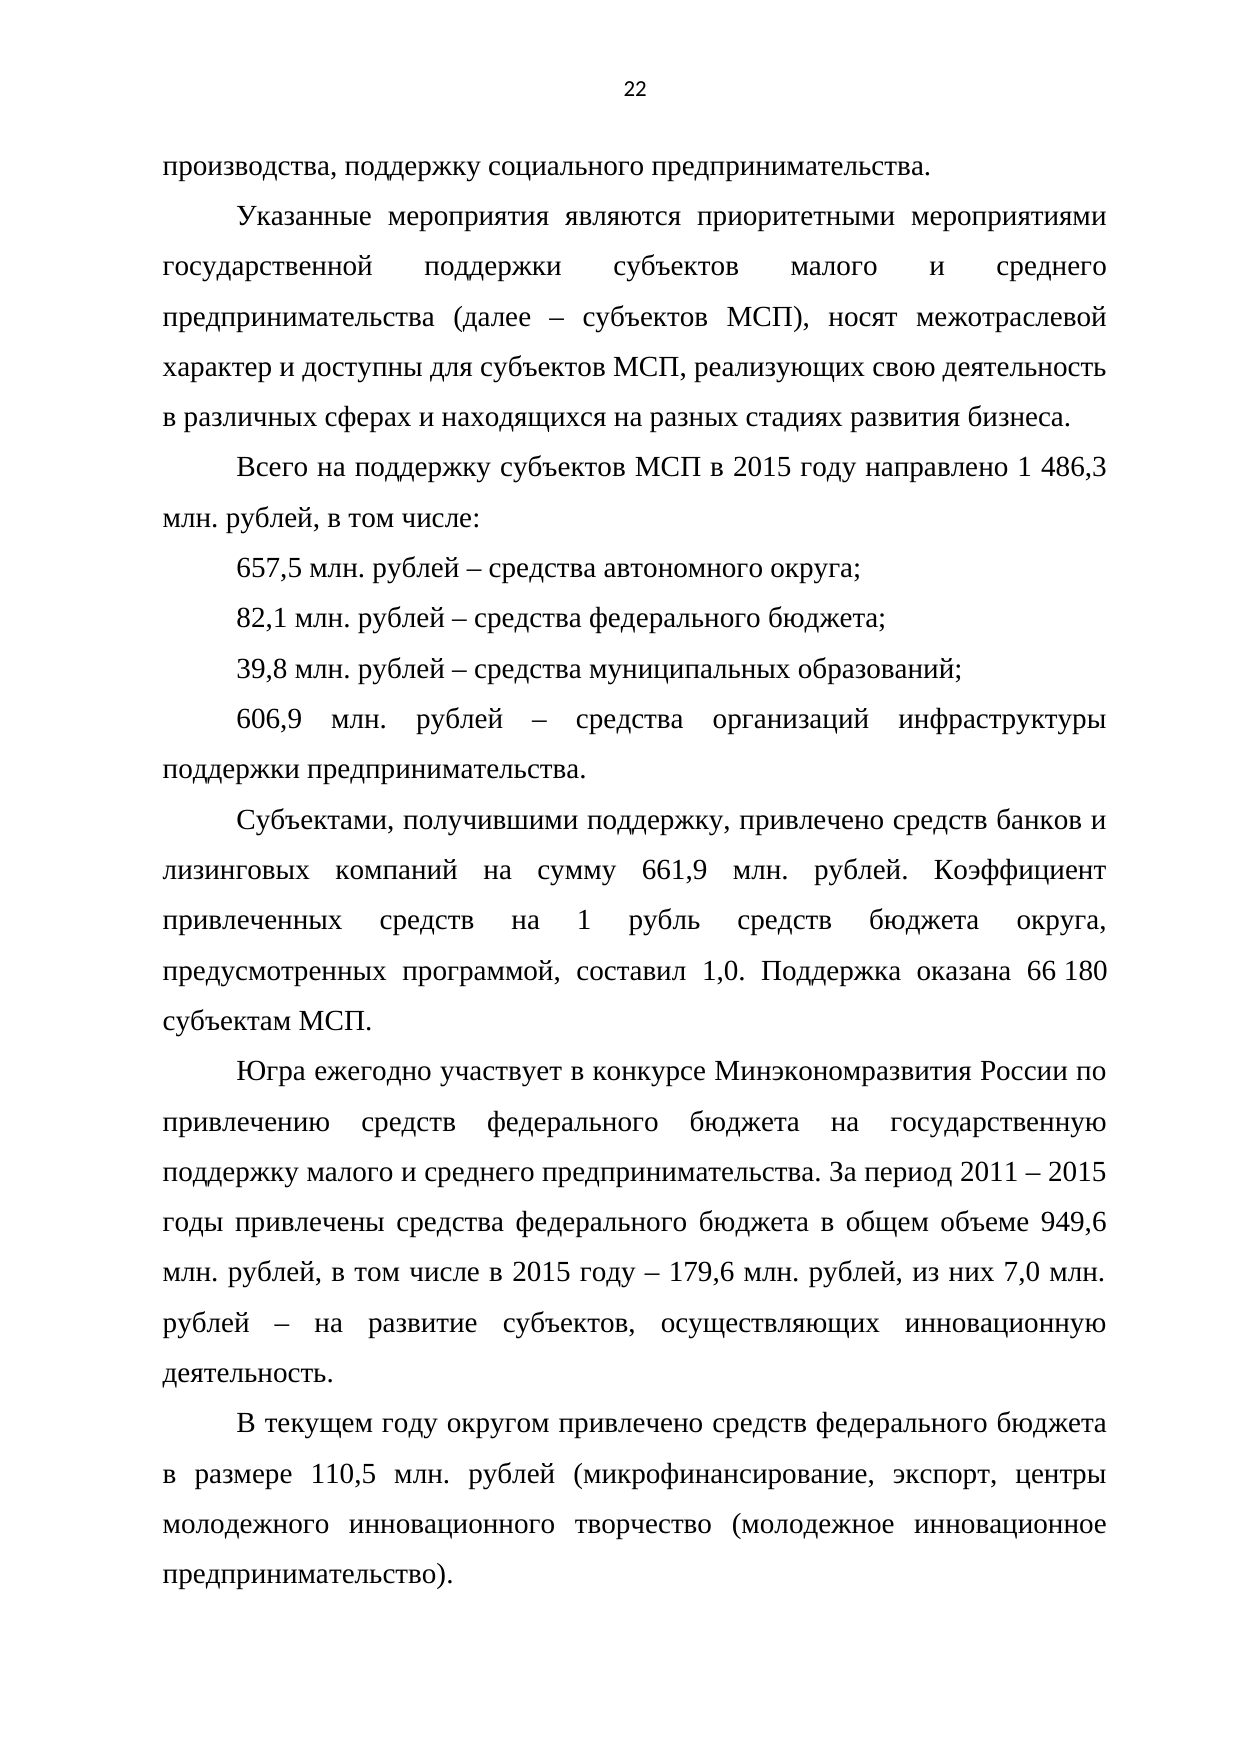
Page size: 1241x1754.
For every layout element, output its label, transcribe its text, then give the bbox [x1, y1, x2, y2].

text Югра ежегодно участвует в конкурсе Минэкономразвития России по привлечению средств федерального бюджета на государственную поддержку малого и среднего предпринимательства. За период 2011 – 2015 годы привлечены средства федерального бюджета в общем объеме 949,6 млн. рублей, в том числе в 2015 году – 179,6 млн. рублей, из них 7,0 млн. рублей – на развитие субъектов, осуществляющих инновационную деятельность. [162, 1053, 1107, 1389]
text Всего на поддержку субъектов МСП в 2015 году направлено 1 486,3 млн. рублей, в том числе: [162, 449, 1107, 533]
text Субъектами, получившими поддержку, привлечено средств банков и лизинговых компаний на сумму 661,9 млн. рублей. Коэффициент привлеченных средств на 1 рубль средств бюджета округа, предусмотренных программой, составил 1,0. Поддержка оказана 66 180 субъектам МСП. [162, 802, 1107, 1037]
text Указанные мероприятия являются приоритетными мероприятиями государственной поддержки субъектов малого и среднего предпринимательства (далее – субъектов МСП), носят межотраслевой характер и доступны для субъектов МСП, реализующих свою деятельность в различных сферах и находящихся на разных стадиях развития бизнеса. [162, 198, 1107, 433]
text 39,8 млн. рублей – средства муниципальных образований; [162, 651, 1107, 684]
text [162, 148, 1107, 181]
text 606,9 млн. рублей – средства организаций инфраструктуры поддержки предпринимательства. [162, 701, 1107, 785]
text 82,1 млн. рублей – средства федерального бюджета; [162, 601, 1107, 634]
text В текущем году округом привлечено средств федерального бюджета в размере 110,5 млн. рублей (микрофинансирование, экспорт, центры молодежного инновационного творчество (молодежное инновационное предпринимательство). [162, 1406, 1107, 1590]
text 657,5 млн. рублей – средства автономного округа; [162, 550, 1107, 584]
